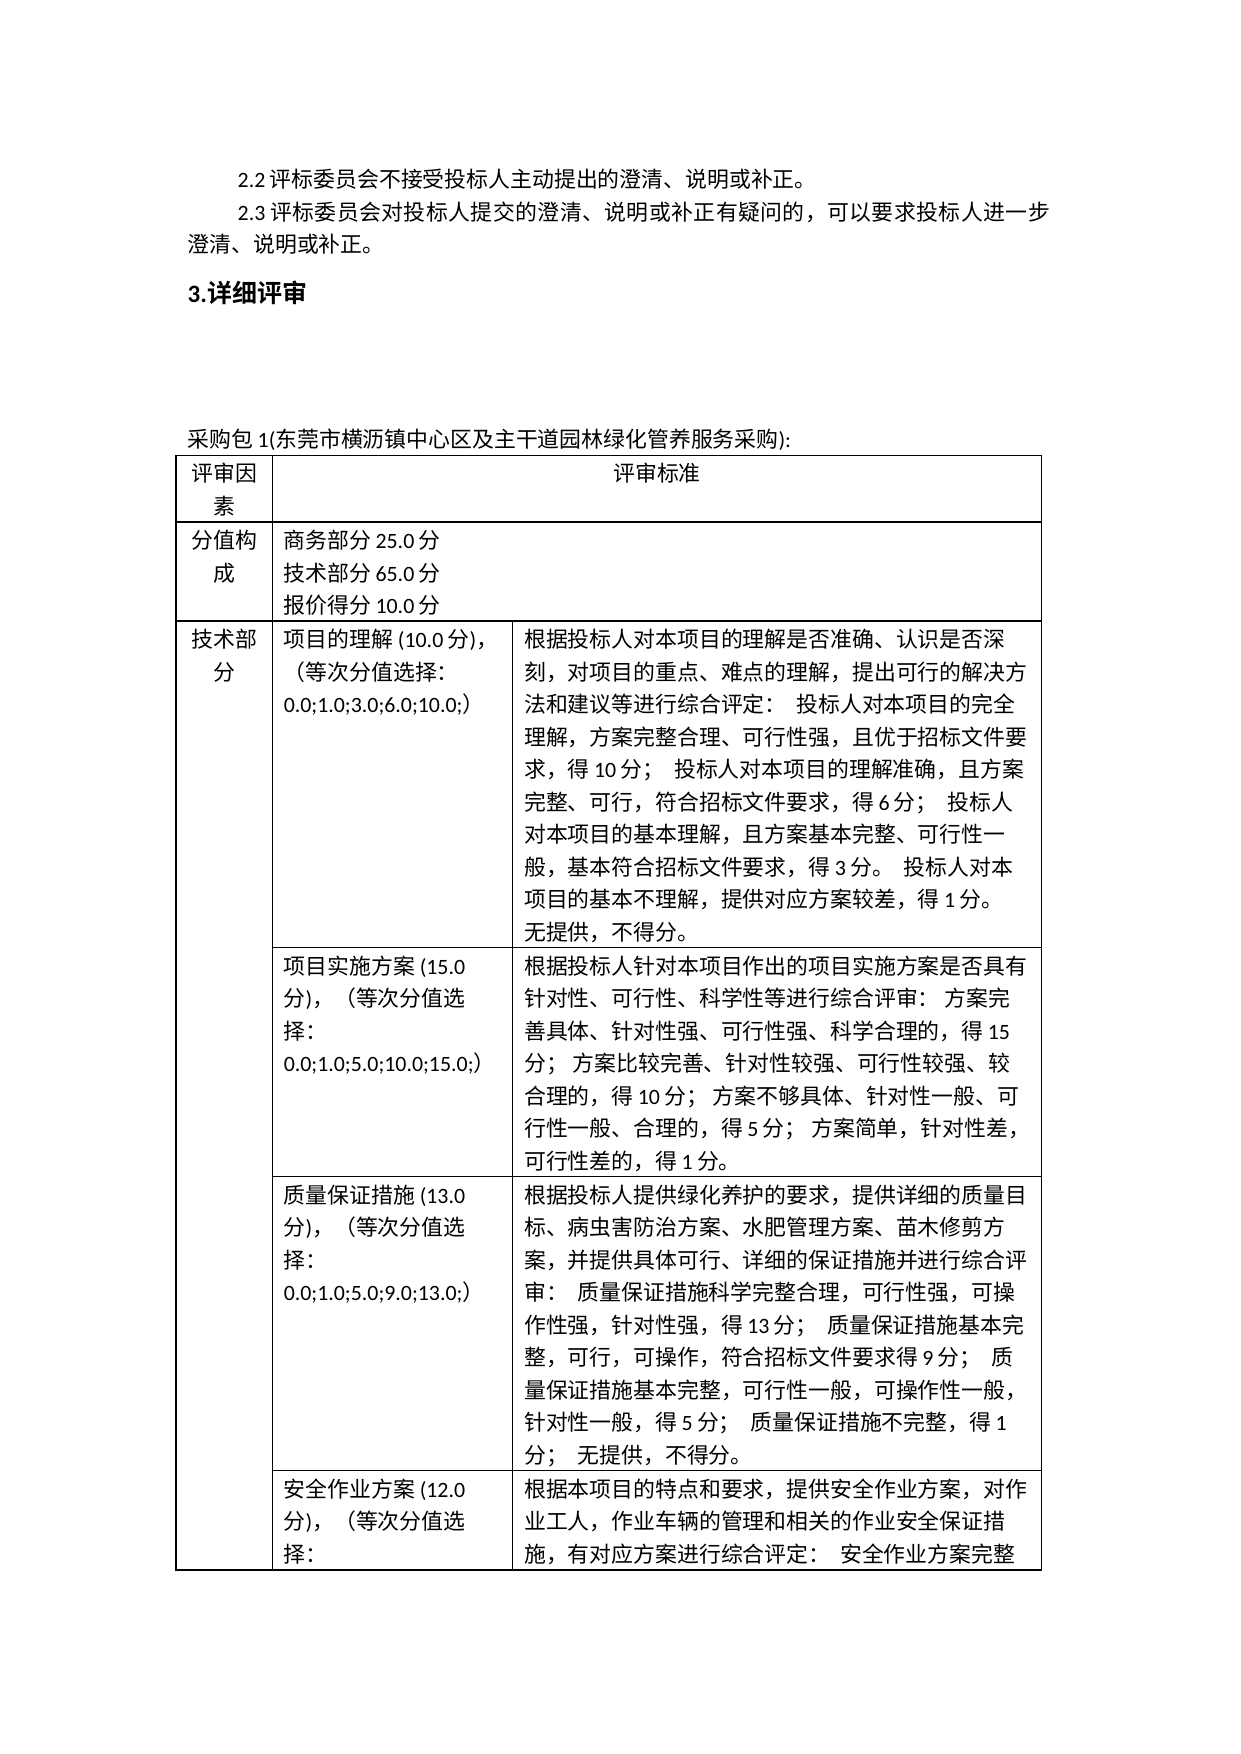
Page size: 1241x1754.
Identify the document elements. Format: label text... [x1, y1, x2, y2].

table_cell 商务部分25.0分 技术部分65.0分 报价得分10.0分 [273, 523, 1041, 620]
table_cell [273, 1471, 512, 1569]
text 3.详细评审 [187, 259, 1053, 324]
text 2.2评标委员会不接受投标人主动提出的澄清、说明或补正。 [187, 162, 1053, 194]
text 采购包1(东莞市横沥镇中心区及主干道园林绿化管养服务采购): [187, 422, 1053, 454]
table_cell 根据投标人对本项目的理解是否准确、认识是否深刻，对项目的重点、难点的理解，提出可行的解决方法和建议等进行综合评定： 投标人对本项目的完全理解，方案完整合理、可行性强，且优于招标文件要求，得10分； 投标人对本项目的理解准确，且方案完整、可行，符合招标文件要求，得6分； 投标人对本项目的基本理解，且方案基本完整、可行性一般，基本符合招标文件要求，得3分。 投标人对本项目的基本不理解，提供对应方案较差，得1分。 无提供，不得分。 [513, 622, 1041, 947]
table_cell 项目实施方案 (15.0分)，（等次分值选择：0.0;1.0;5.0;10.0;15.0;） [273, 948, 512, 1176]
table_cell 技术部分 [177, 622, 272, 1569]
table_header 评审标准 [273, 456, 1041, 521]
table_cell 项目的理解 (10.0分)，（等次分值选择：0.0;1.0;3.0;6.0;10.0;） [273, 622, 512, 947]
table_cell 分值构成 [177, 523, 272, 620]
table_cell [513, 1471, 1041, 1569]
table_cell 根据投标人针对本项目作出的项目实施方案是否具有针对性、可行性、科学性等进行综合评审： 方案完善具体、针对性强、可行性强、科学合理的，得15分； 方案比较完善、针对性较强、可行性较强、较合理的，得10分； 方案不够具体、针对性一般、可行性一般、合理的，得5分； 方案简单，针对性差，可行性差的，得1分。 [513, 948, 1041, 1176]
table_cell 根据投标人提供绿化养护的要求，提供详细的质量目标、病虫害防治方案、水肥管理方案、苗木修剪方案，并提供具体可行、详细的保证措施并进行综合评审： 质量保证措施科学完整合理，可行性强，可操作性强，针对性强，得13分； 质量保证措施基本完整，可行，可操作，符合招标文件要求得9分； 质量保证措施基本完整，可行性一般，可操作性一般，针对性一般，得5分； 质量保证措施不完整，得1分； 无提供，不得分。 [513, 1177, 1041, 1470]
text 2.3评标委员会对投标人提交的澄清、说明或补正有疑问的，可以要求投标人进一步澄清、说明或补正。 [187, 194, 1053, 259]
table_header 评审因素 [177, 456, 272, 521]
table_cell 质量保证措施 (13.0分)，（等次分值选择：0.0;1.0;5.0;9.0;13.0;） [273, 1177, 512, 1470]
